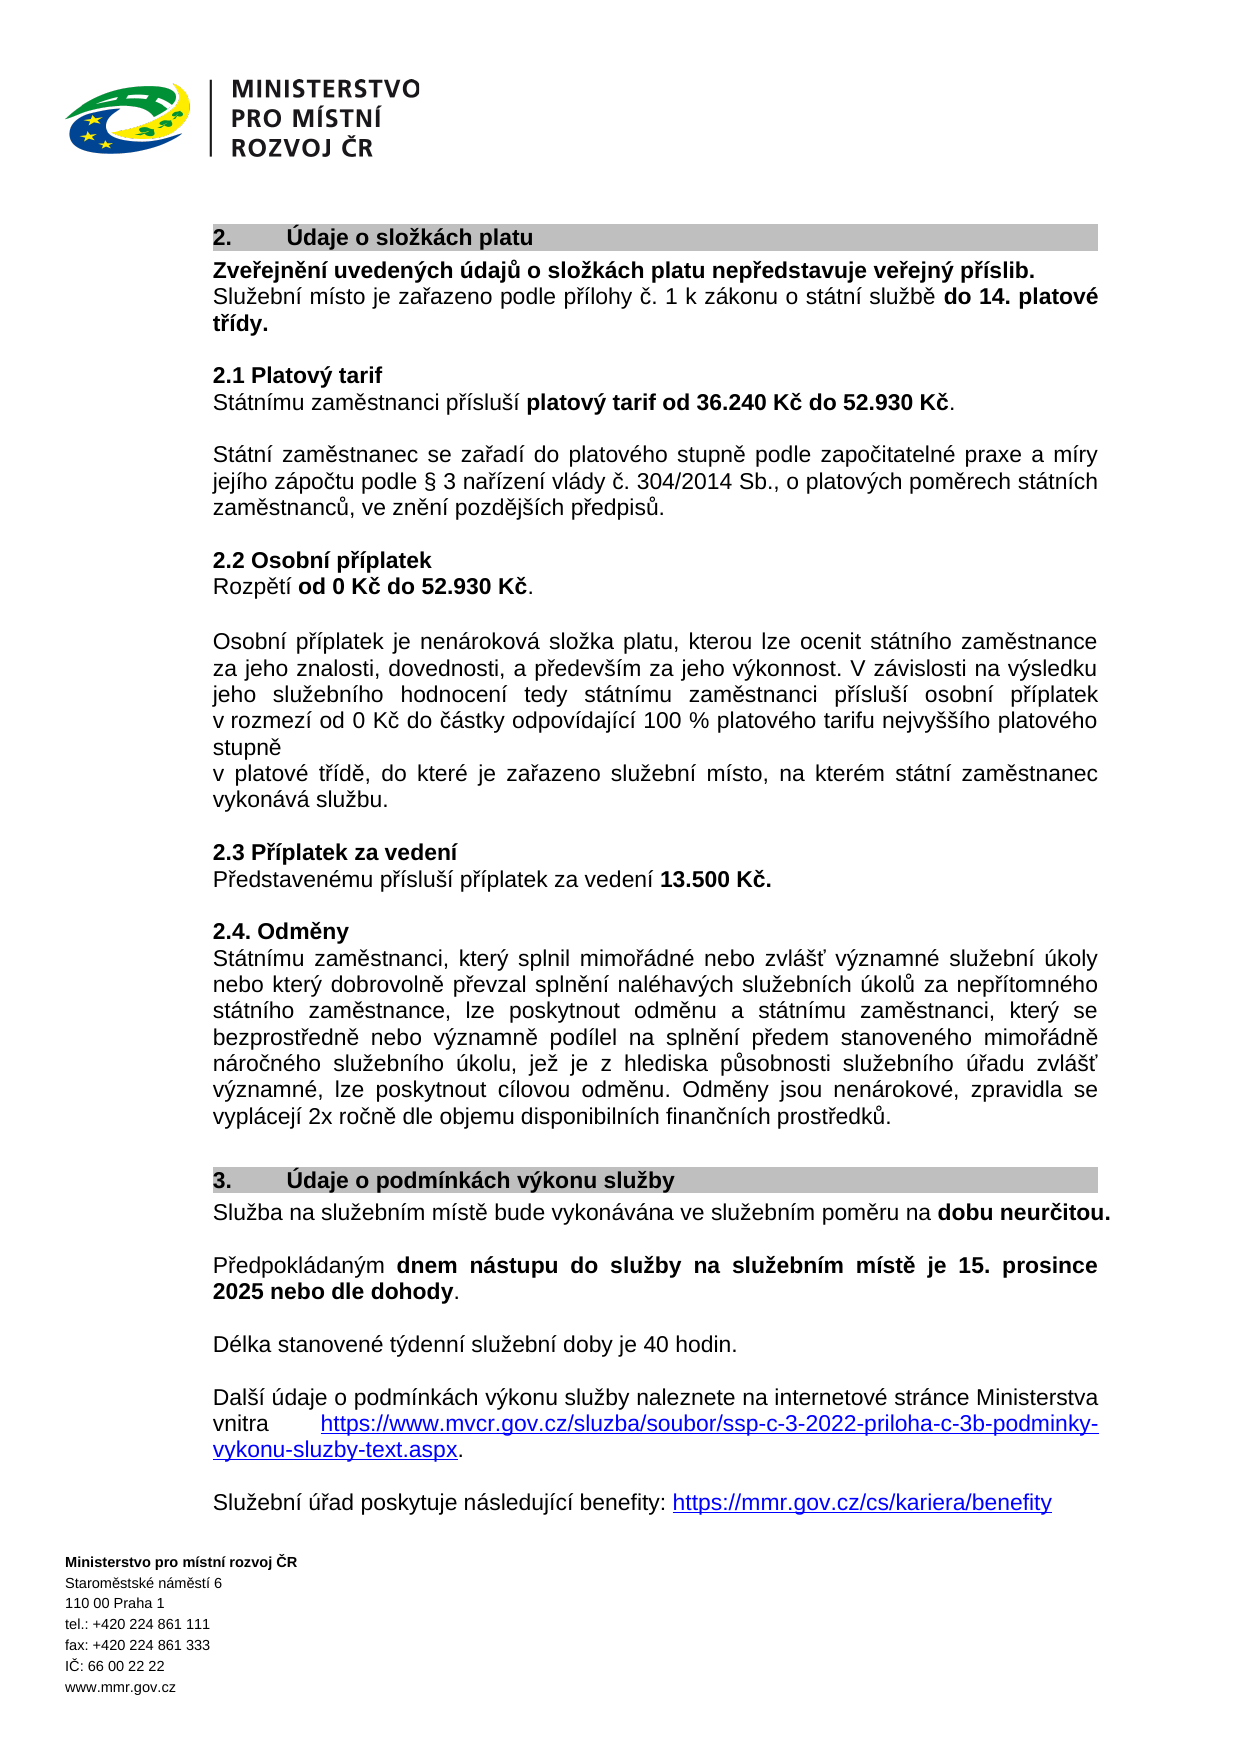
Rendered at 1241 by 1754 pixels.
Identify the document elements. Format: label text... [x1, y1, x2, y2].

text Rozpětí od 0 Kč do 52.930 Kč. [213, 573, 1098, 599]
text 2.2 Osobní příplatek [213, 547, 1098, 573]
text Služební místo je zařazeno podle přílohy č. 1 k zákonu o státní službě do 14. platové třídy. [213, 283, 1098, 336]
text Státnímu zaměstnanci, který splnil mimořádné nebo zvlášť významné služební úkoly nebo který dobrovolně převzal splnění naléhavých služebních úkolů za nepřítomného státního zaměstnance, lze poskytnout odměnu a státnímu zaměstnanci, který se bezprostředně nebo významně podílel na splnění předem stanoveného mimořádně náročného služebního úkolu, jež je z hlediska působnosti služebního úřadu zvlášť významné, lze poskytnout cílovou odměnu. Odměny jsou nenárokové, zpravidla se vyplácejí 2x ročně dle objemu disponibilních finančních prostředků. [213, 944, 1098, 1129]
subtitle 2. Údaje o složkách platu [213, 224, 1098, 251]
text 2.1 Platový tarif [213, 362, 1098, 389]
text Osobní příplatek je nenároková složka platu, kterou lze ocenit státního zaměstnance za jeho znalosti, dovednosti, a především za jeho výkonnost. V závislosti na výsledku jeho služebního hodnocení tedy státnímu zaměstnanci přísluší osobní příplatek v rozmezí od 0 Kč do částky odpovídající 100 % platového tarifu nejvyššího platového stupně v platové třídě, do které je zařazeno služební místo, na kterém státní zaměstnanec vykonává službu. [213, 628, 1098, 813]
subtitle 3. Údaje o podmínkách výkonu služby [213, 1167, 1098, 1193]
text 2.4. Odměny [213, 918, 1098, 944]
text Představenému přísluší příplatek za vedení 13.500 Kč. [213, 866, 1098, 892]
text 2.3 Příplatek za vedení [213, 839, 1098, 866]
text Další údaje o podmínkách výkonu služby naleznete na internetové stránce Ministerstva vnitra https://www.mvcr.gov.cz/sluzba/soubor/ssp-c-3-2022-priloha-c-3b-podminky-vykonu-sluzby-text.aspx. [213, 1384, 1098, 1463]
picture [65, 79, 420, 157]
text Služební úřad poskytuje následující benefity: https://mmr.gov.cz/cs/kariera/benefity [213, 1489, 1098, 1515]
text Služba na služebním místě bude vykonávána ve služebním poměru na dobu neurčitou. [213, 1199, 1113, 1226]
text Délka stanovené týdenní služební doby je 40 hodin. [213, 1331, 1098, 1357]
text Státní zaměstnanec se zařadí do platového stupně podle započitatelné praxe a míry jejího zápočtu podle § 3 nařízení vlády č. 304/2014 Sb., o platových poměrech státních zaměstnanců, ve znění pozdějších předpisů. [213, 441, 1098, 521]
text Zveřejnění uvedených údajů o složkách platu nepředstavuje veřejný příslib. [213, 257, 1098, 283]
text Státnímu zaměstnanci přísluší platový tarif od 36.240 Kč do 52.930 Kč. [213, 389, 1098, 415]
text Předpokládaným dnem nástupu do služby na služebním místě je 15. prosince 2025 nebo dle dohody. [213, 1252, 1098, 1304]
